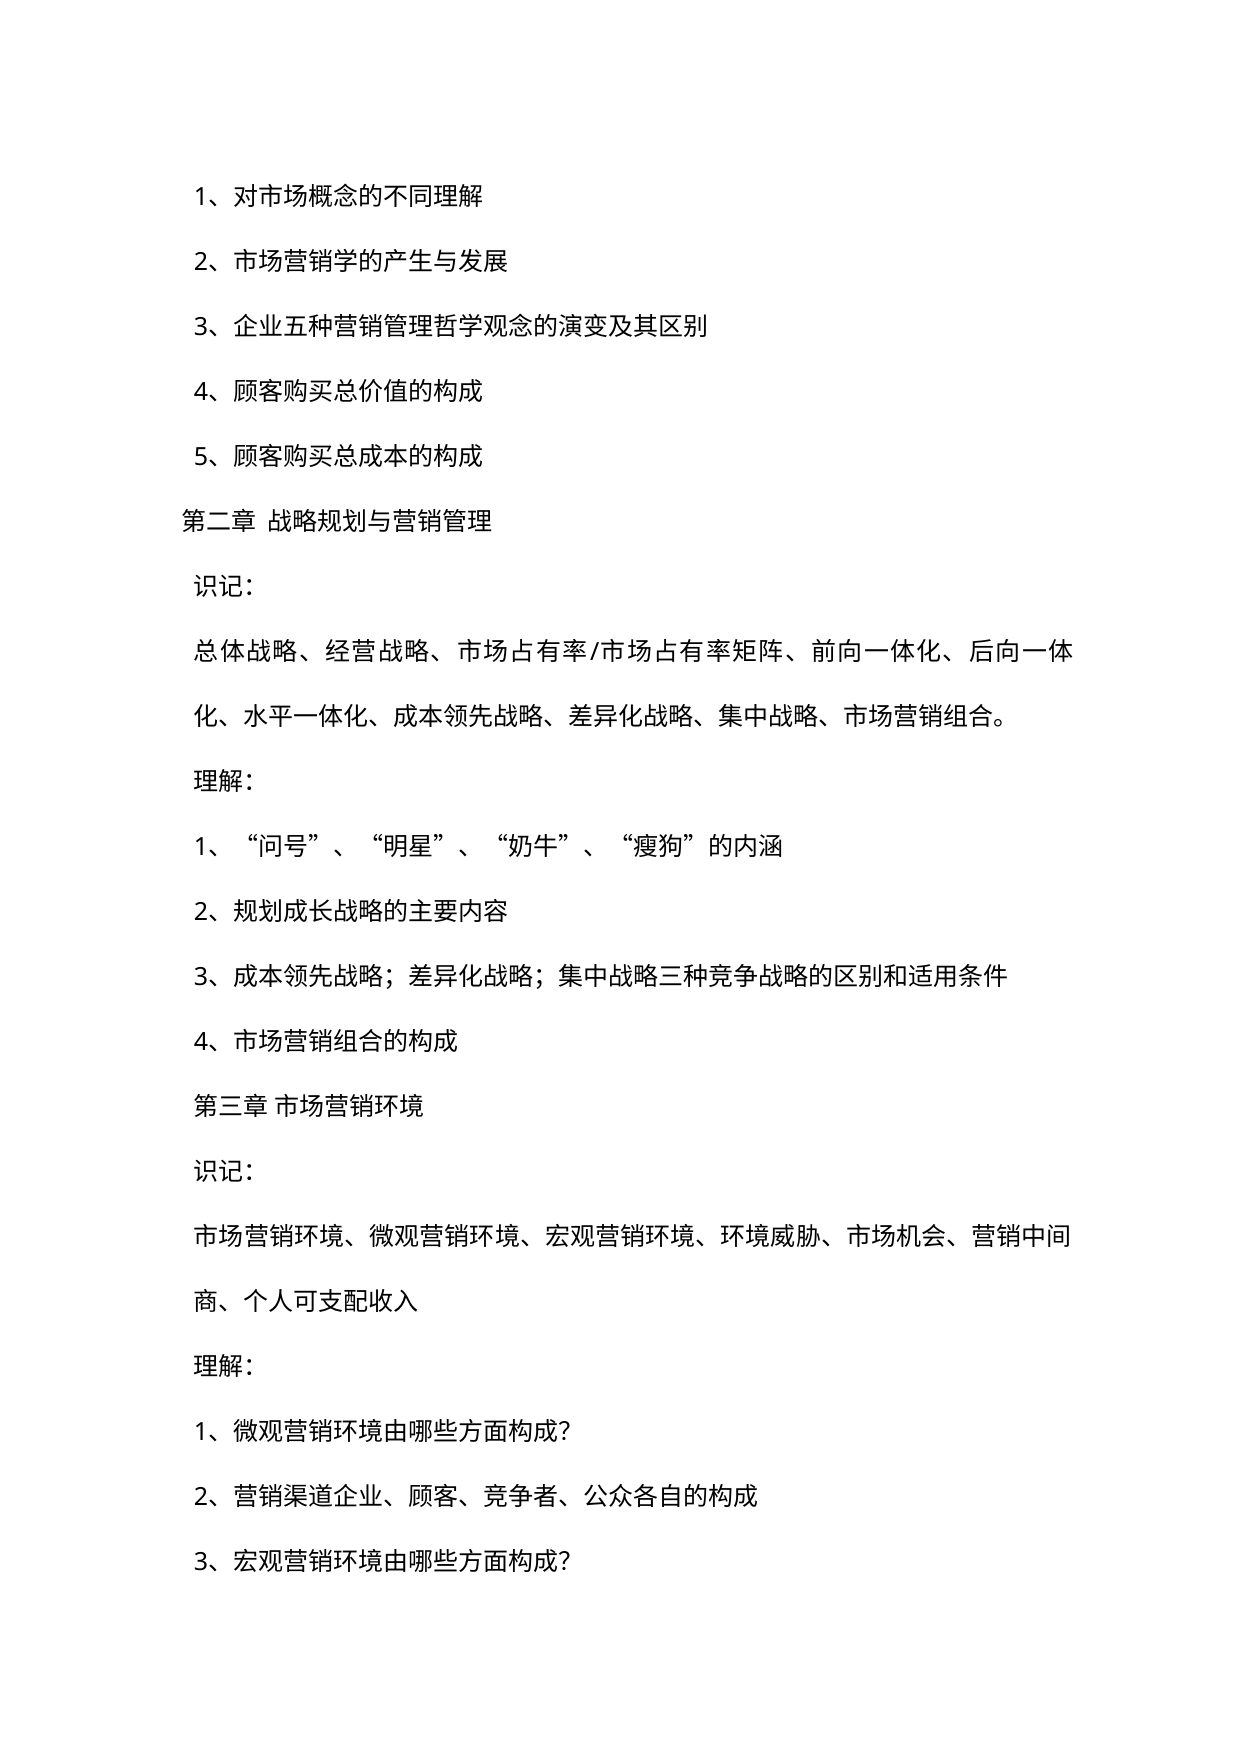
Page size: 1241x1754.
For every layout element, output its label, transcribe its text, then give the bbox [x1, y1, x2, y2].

text 2、营销渠道企业、顾客、竞争者、公众各自的构成 [194, 1462, 1075, 1527]
text 理解： [194, 1332, 1075, 1397]
text 5、顾客购买总成本的构成 [194, 422, 1075, 487]
text 4、市场营销组合的构成 [194, 1007, 1075, 1072]
text 市场营销环境、微观营销环境、宏观营销环境、环境威胁、市场机会、营销中间商、个人可支配收入 [194, 1202, 1075, 1332]
text 3、成本领先战略；差异化战略；集中战略三种竞争战略的区别和适用条件 [194, 942, 1075, 1007]
text 1、微观营销环境由哪些方面构成？ [194, 1397, 1075, 1462]
text 3、宏观营销环境由哪些方面构成？ [194, 1527, 1075, 1592]
text 第三章 市场营销环境 [194, 1072, 1075, 1137]
text 第二章 战略规划与营销管理 [156, 487, 1075, 552]
text 2、规划成长战略的主要内容 [194, 877, 1075, 942]
text 识记： [194, 552, 1075, 617]
text 总体战略、经营战略、市场占有率/市场占有率矩阵、前向一体化、后向一体化、水平一体化、成本领先战略、差异化战略、集中战略、市场营销组合。 [194, 617, 1075, 747]
text 3、企业五种营销管理哲学观念的演变及其区别 [194, 292, 1075, 357]
text 理解： [194, 747, 1075, 812]
text 1、“问号”、“明星”、“奶牛”、“瘦狗”的内涵 [194, 812, 1075, 877]
text 2、市场营销学的产生与发展 [194, 227, 1075, 292]
text 1、对市场概念的不同理解 [194, 162, 1075, 227]
text 识记： [194, 1137, 1075, 1202]
text 4、顾客购买总价值的构成 [194, 357, 1075, 422]
